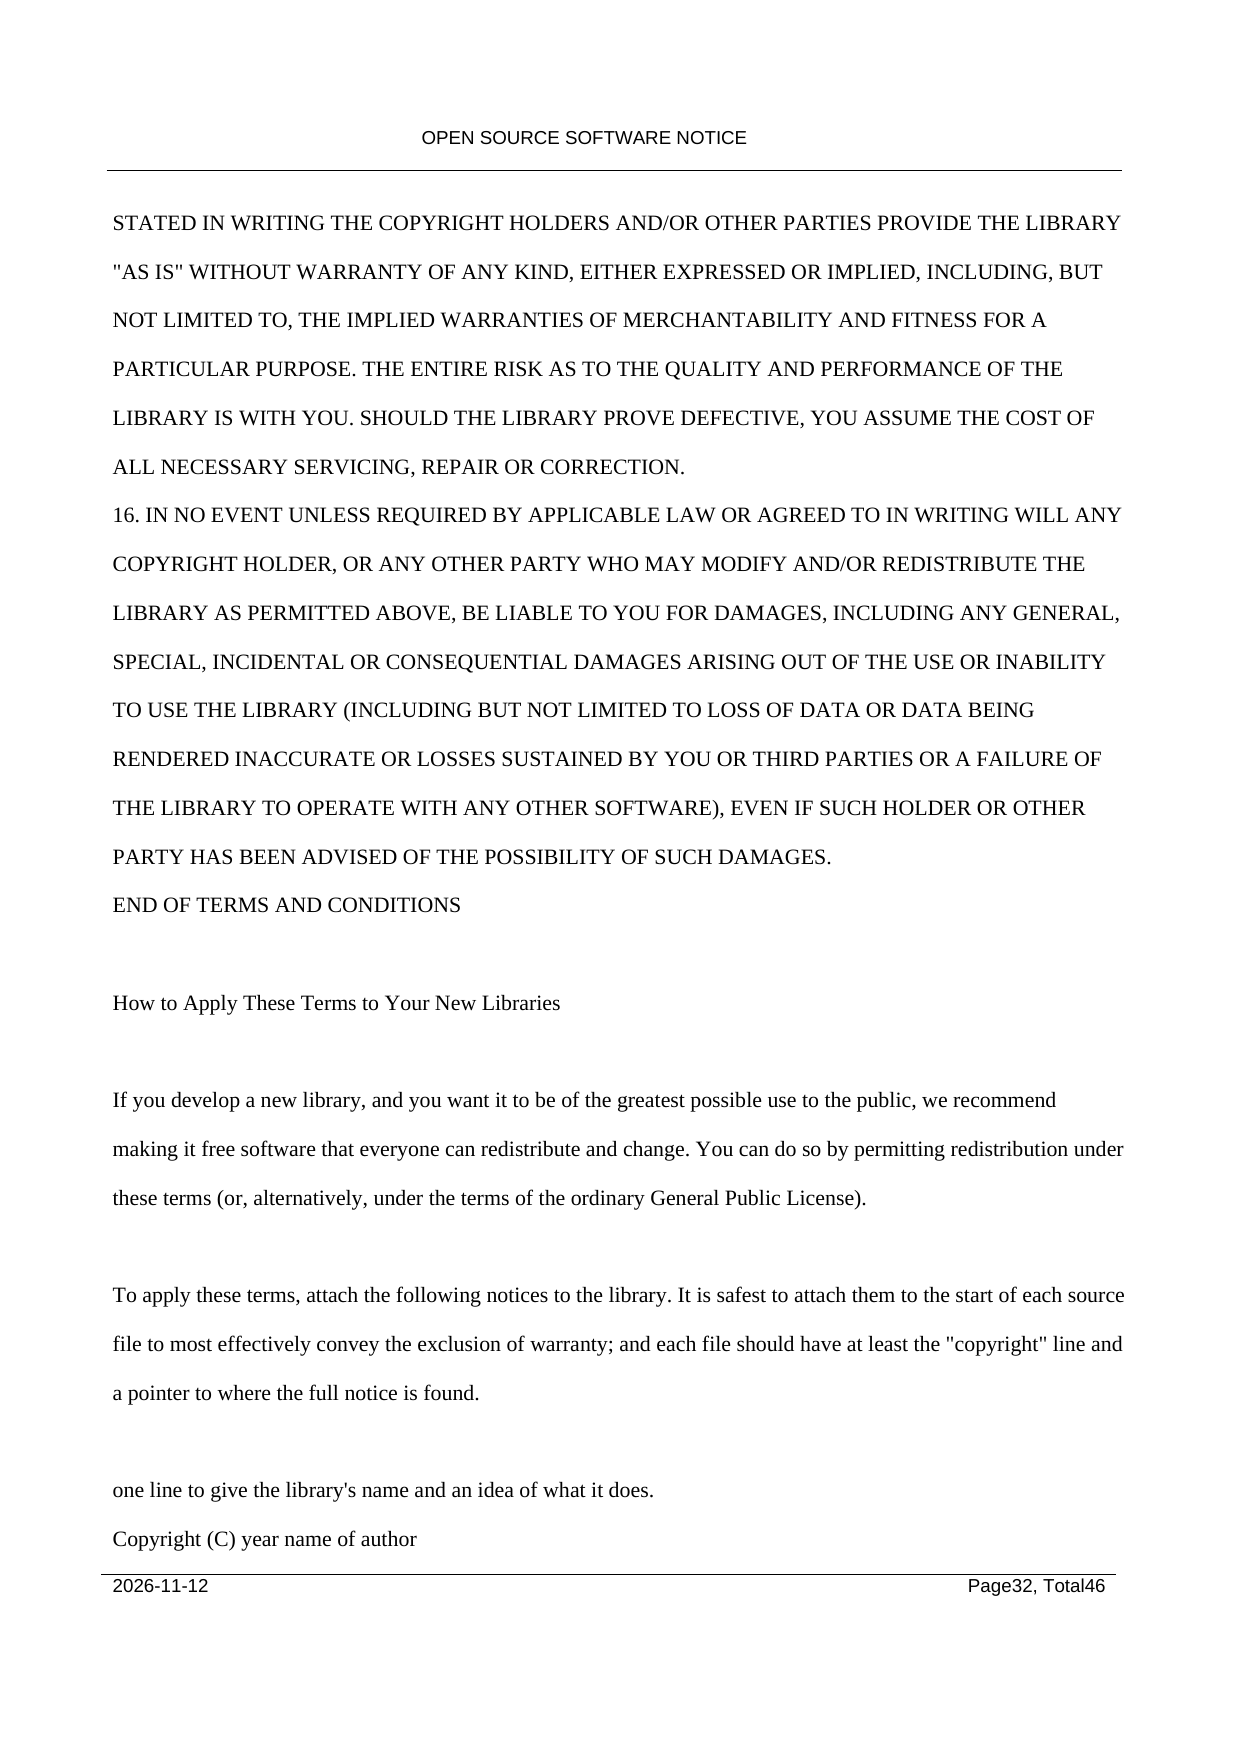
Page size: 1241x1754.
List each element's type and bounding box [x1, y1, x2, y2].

text [112, 206, 1128, 1555]
